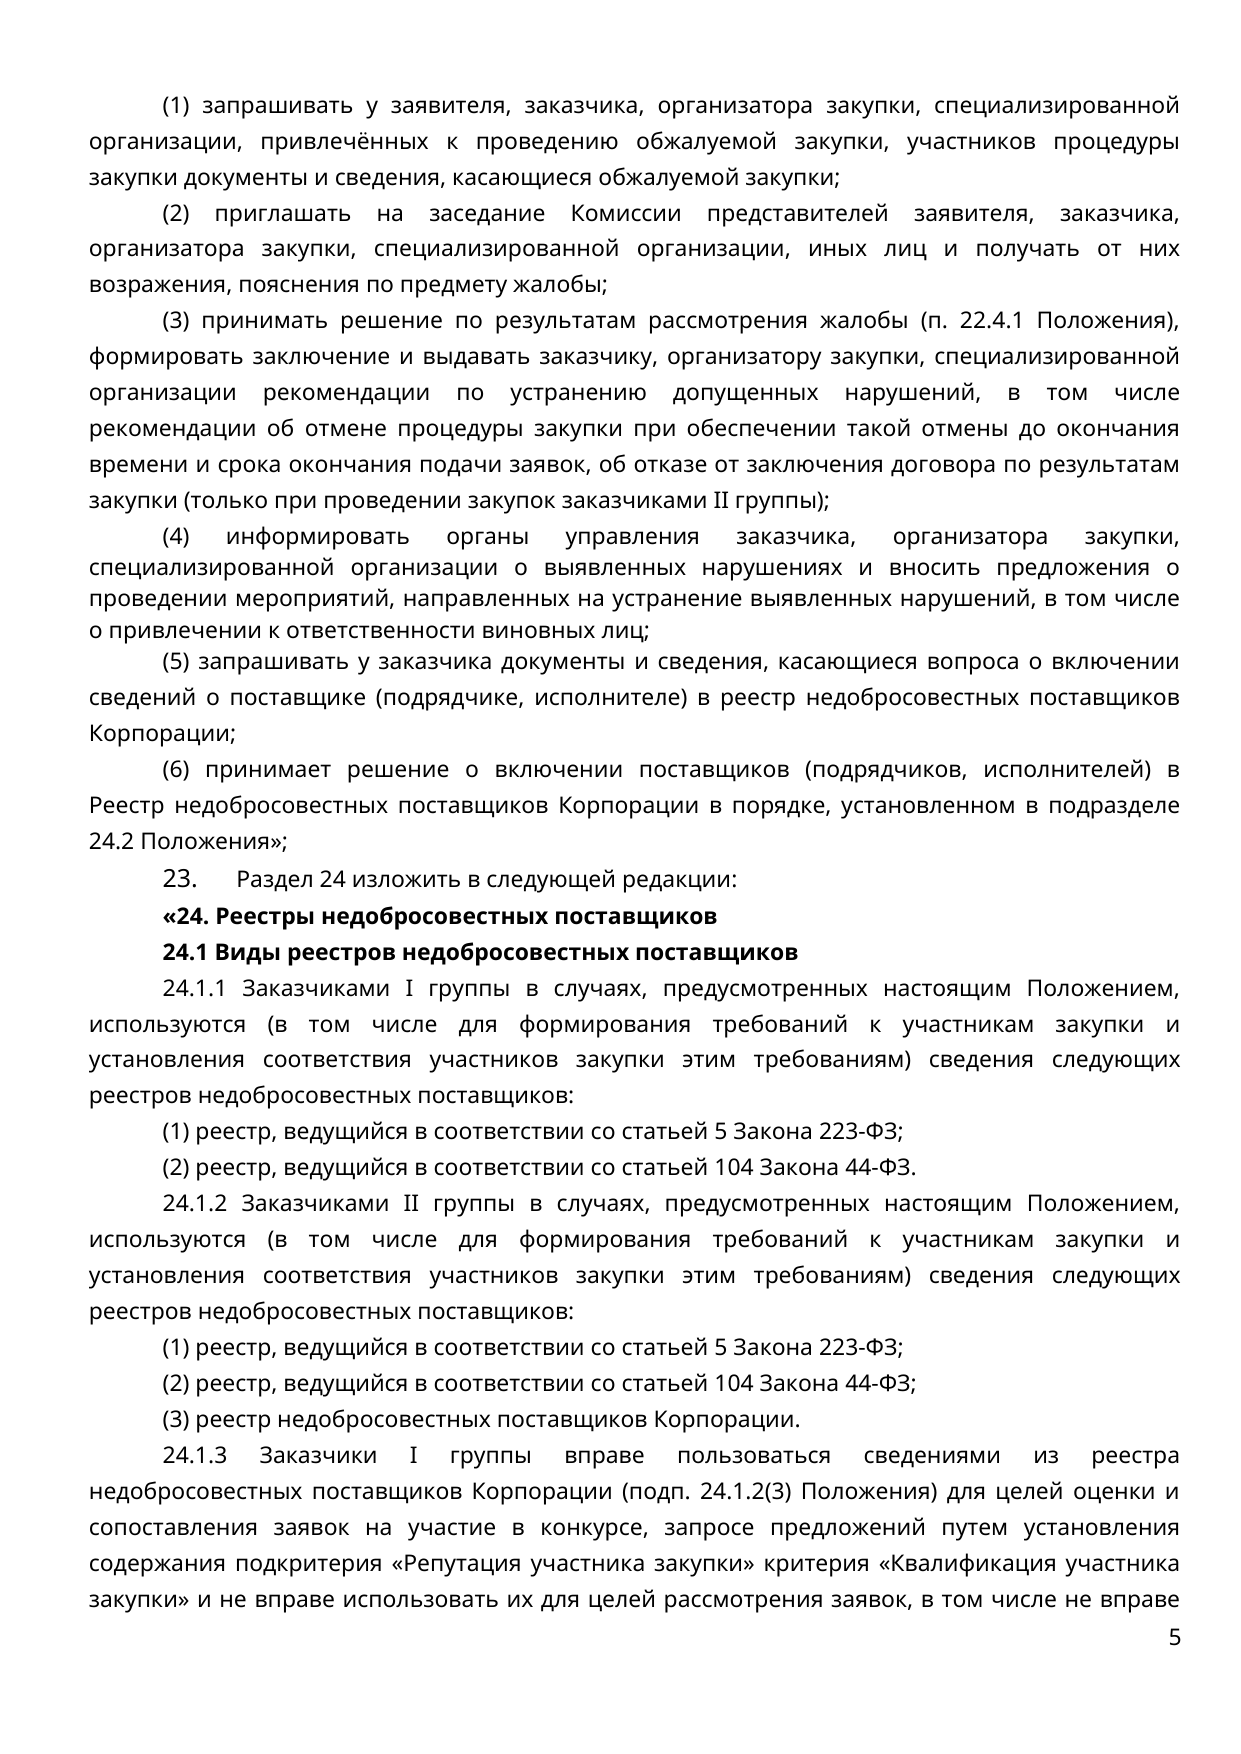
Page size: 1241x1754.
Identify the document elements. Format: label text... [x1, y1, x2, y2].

title (2) реестр, ведущийся в соответствии со статьей 104 Закона 44-ФЗ. [89, 1151, 1181, 1182]
title 24.1.1 Заказчиками I группы в случаях, предусмотренных настоящим Положением, используются (в том числе для формирования требований к участникам закупки и установления соответствия участников закупки этим требованиям) сведения следующих реестров недобросовестных поставщиков: [89, 972, 1181, 1111]
title (1) реестр, ведущийся в соответствии со статьей 5 Закона 223-ФЗ; [89, 1115, 1181, 1147]
title (6) принимает решение о включении поставщиков (подрядчиков, исполнителей) в Реестр недобросовестных поставщиков Корпорации в порядке, установленном в подразделе 24.2 Положения»; [89, 753, 1181, 856]
title 24.1.2 Заказчиками II группы в случаях, предусмотренных настоящим Положением, используются (в том числе для формирования требований к участникам закупки и установления соответствия участников закупки этим требованиям) сведения следующих реестров недобросовестных поставщиков: [89, 1187, 1181, 1326]
title 24.1 Виды реестров недобросовестных поставщиков [89, 936, 1181, 967]
title (3) реестр недобросовестных поставщиков Корпорации. [89, 1403, 1181, 1434]
title «24. Реестры недобросовестных поставщиков [89, 900, 1181, 931]
title (3) принимать решение по результатам рассмотрения жалобы (п. 22.4.1 Положения), формировать заключение и выдавать заказчику, организатору закупки, специализированной организации рекомендации по устранению допущенных нарушений, в том числе рекомендации об отмене процедуры закупки при обеспечении такой отмены до окончания времени и срока окончания подачи заявок, об отказе от заключения договора по результатам закупки (только при проведении закупок заказчиками II группы); [89, 304, 1181, 515]
title (5) запрашивать у заказчика документы и сведения, касающиеся вопроса о включении сведений о поставщике (подрядчике, исполнителе) в реестр недобросовестных поставщиков Корпорации; [89, 645, 1181, 748]
title Раздел 24 изложить в следующей редакции: [89, 861, 1181, 894]
title (1) реестр, ведущийся в соответствии со статьей 5 Закона 223-ФЗ; [89, 1331, 1181, 1362]
title (4) информировать органы управления заказчика, организатора закупки, специализированной организации о выявленных нарушениях и вносить предложения о проведении мероприятий, направленных на устранение выявленных нарушений, в том числе о привлечении к ответственности виновных лиц; [89, 520, 1181, 645]
title (1) запрашивать у заявителя, заказчика, организатора закупки, специализированной организации, привлечённых к проведению обжалуемой закупки, участников процедуры закупки документы и сведения, касающиеся обжалуемой закупки; [89, 89, 1181, 192]
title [89, 1439, 1181, 1614]
title (2) приглашать на заседание Комиссии представителей заявителя, заказчика, организатора закупки, специализированной организации, иных лиц и получать от них возражения, пояснения по предмету жалобы; [89, 196, 1181, 299]
title (2) реестр, ведущийся в соответствии со статьей 104 Закона 44-ФЗ; [89, 1367, 1181, 1398]
